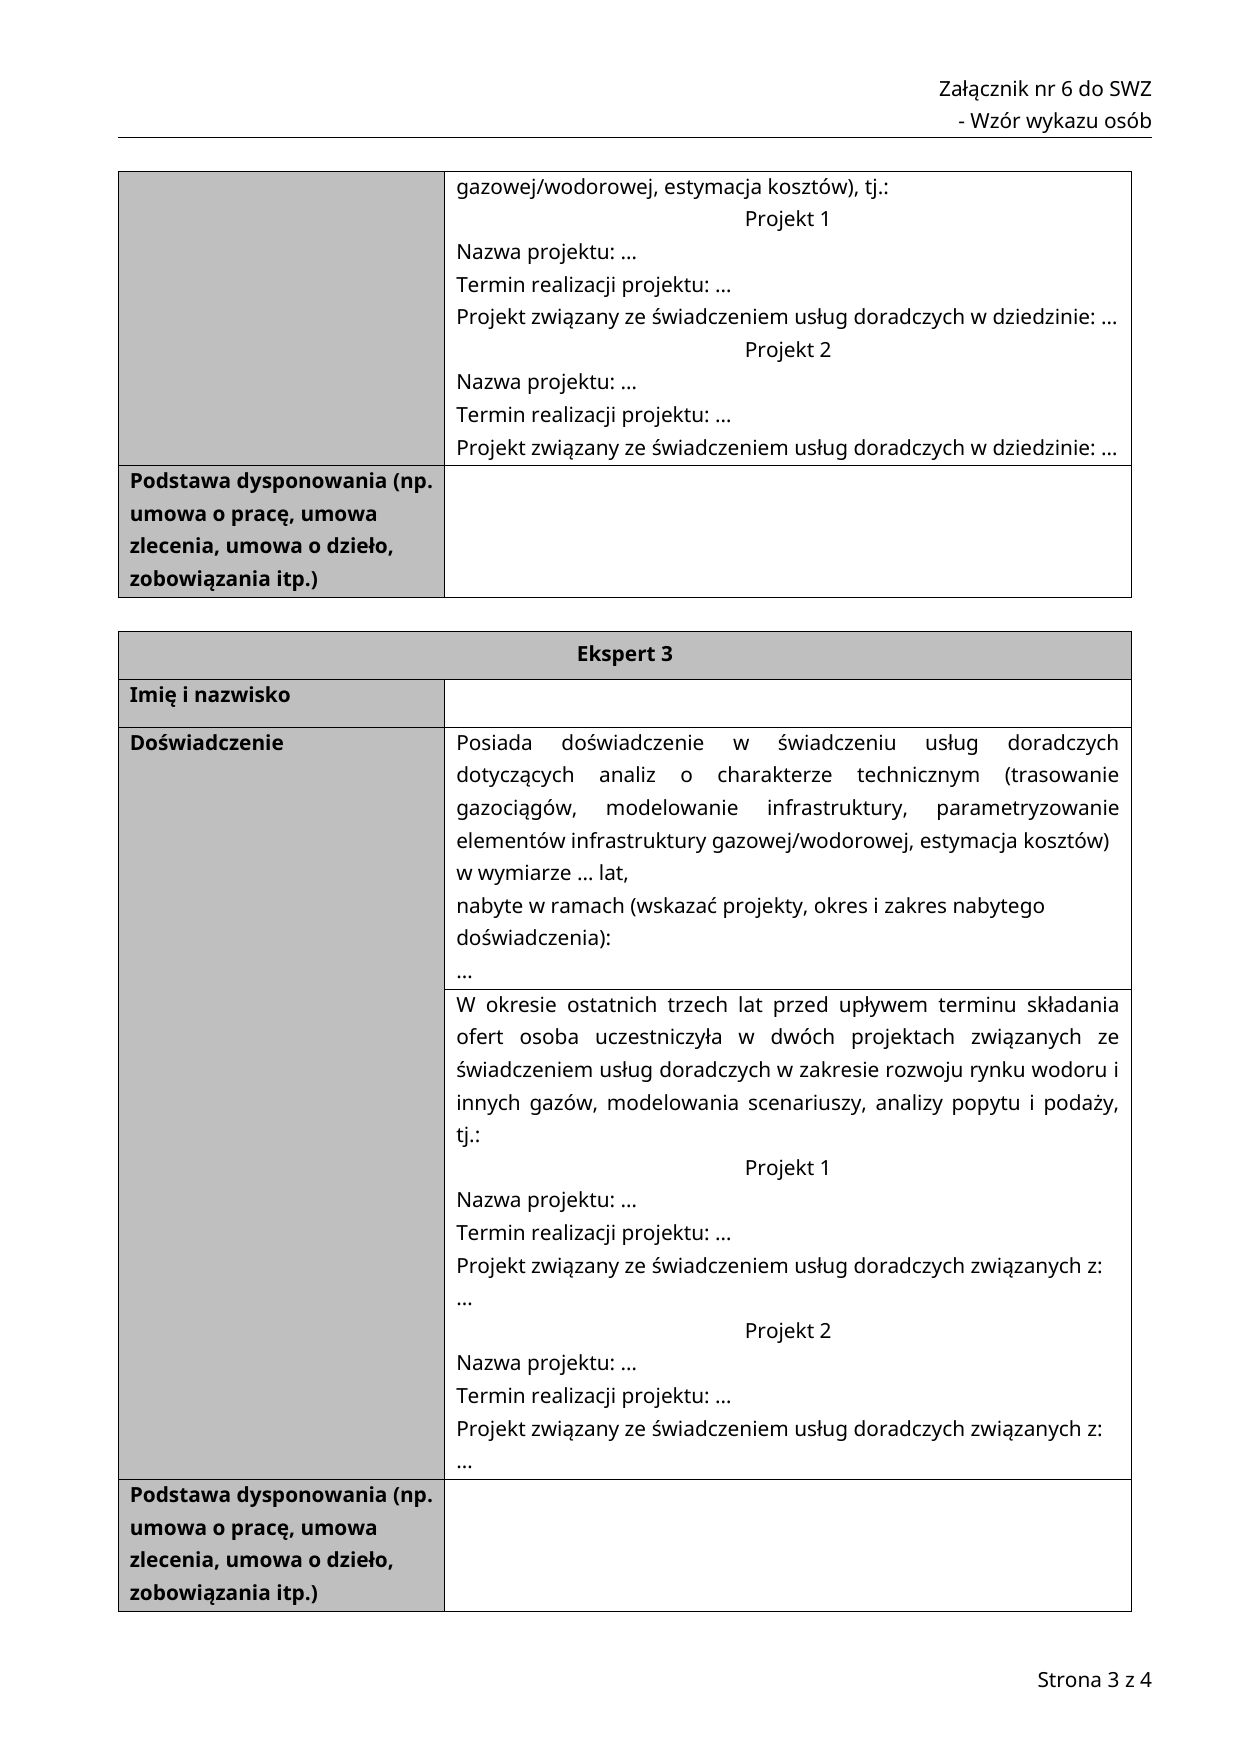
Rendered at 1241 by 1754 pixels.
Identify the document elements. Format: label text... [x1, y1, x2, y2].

table_cell Podstawa dysponowania (np. umowa o pracę, umowa zlecenia, umowa o dzieło, zobowiązania itp.) [119, 466, 444, 597]
table_cell Posiada doświadczenie w świadczeniu usług doradczych dotyczących analiz o charakterze technicznym (trasowanie gazociągów, modelowanie infrastruktury, parametryzowanie elementów infrastruktury gazowej/wodorowej, estymacja kosztów) w wymiarze … lat, nabyte w ramach (wskazać projekty, okres i zakres nabytego doświadczenia): … [445, 728, 1131, 989]
table_cell Doświadczenie [119, 728, 444, 1479]
table_cell [445, 680, 1131, 727]
table_cell Imię i nazwisko [119, 680, 444, 727]
table_cell [445, 1480, 1131, 1611]
table_cell W okresie ostatnich trzech lat przed upływem terminu składania ofert osoba uczestniczyła w dwóch projektach związanych ze świadczeniem usług doradczych w zakresie rozwoju rynku wodoru i innych gazów, modelowania scenariuszy, analizy popytu i podaży, tj.: Projekt 1 Nazwa projektu: … Termin realizacji projektu: … Projekt związany ze świadczeniem usług doradczych związanych z: … Projekt 2 Nazwa projektu: … Termin realizacji projektu: … Projekt związany ze świadczeniem usług doradczych związanych z: … [445, 990, 1131, 1479]
table_header Ekspert 3 [119, 632, 1131, 679]
table_cell [445, 466, 1131, 597]
table_cell Podstawa dysponowania (np. umowa o pracę, umowa zlecenia, umowa o dzieło, zobowiązania itp.) [119, 1480, 444, 1611]
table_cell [445, 172, 1131, 465]
